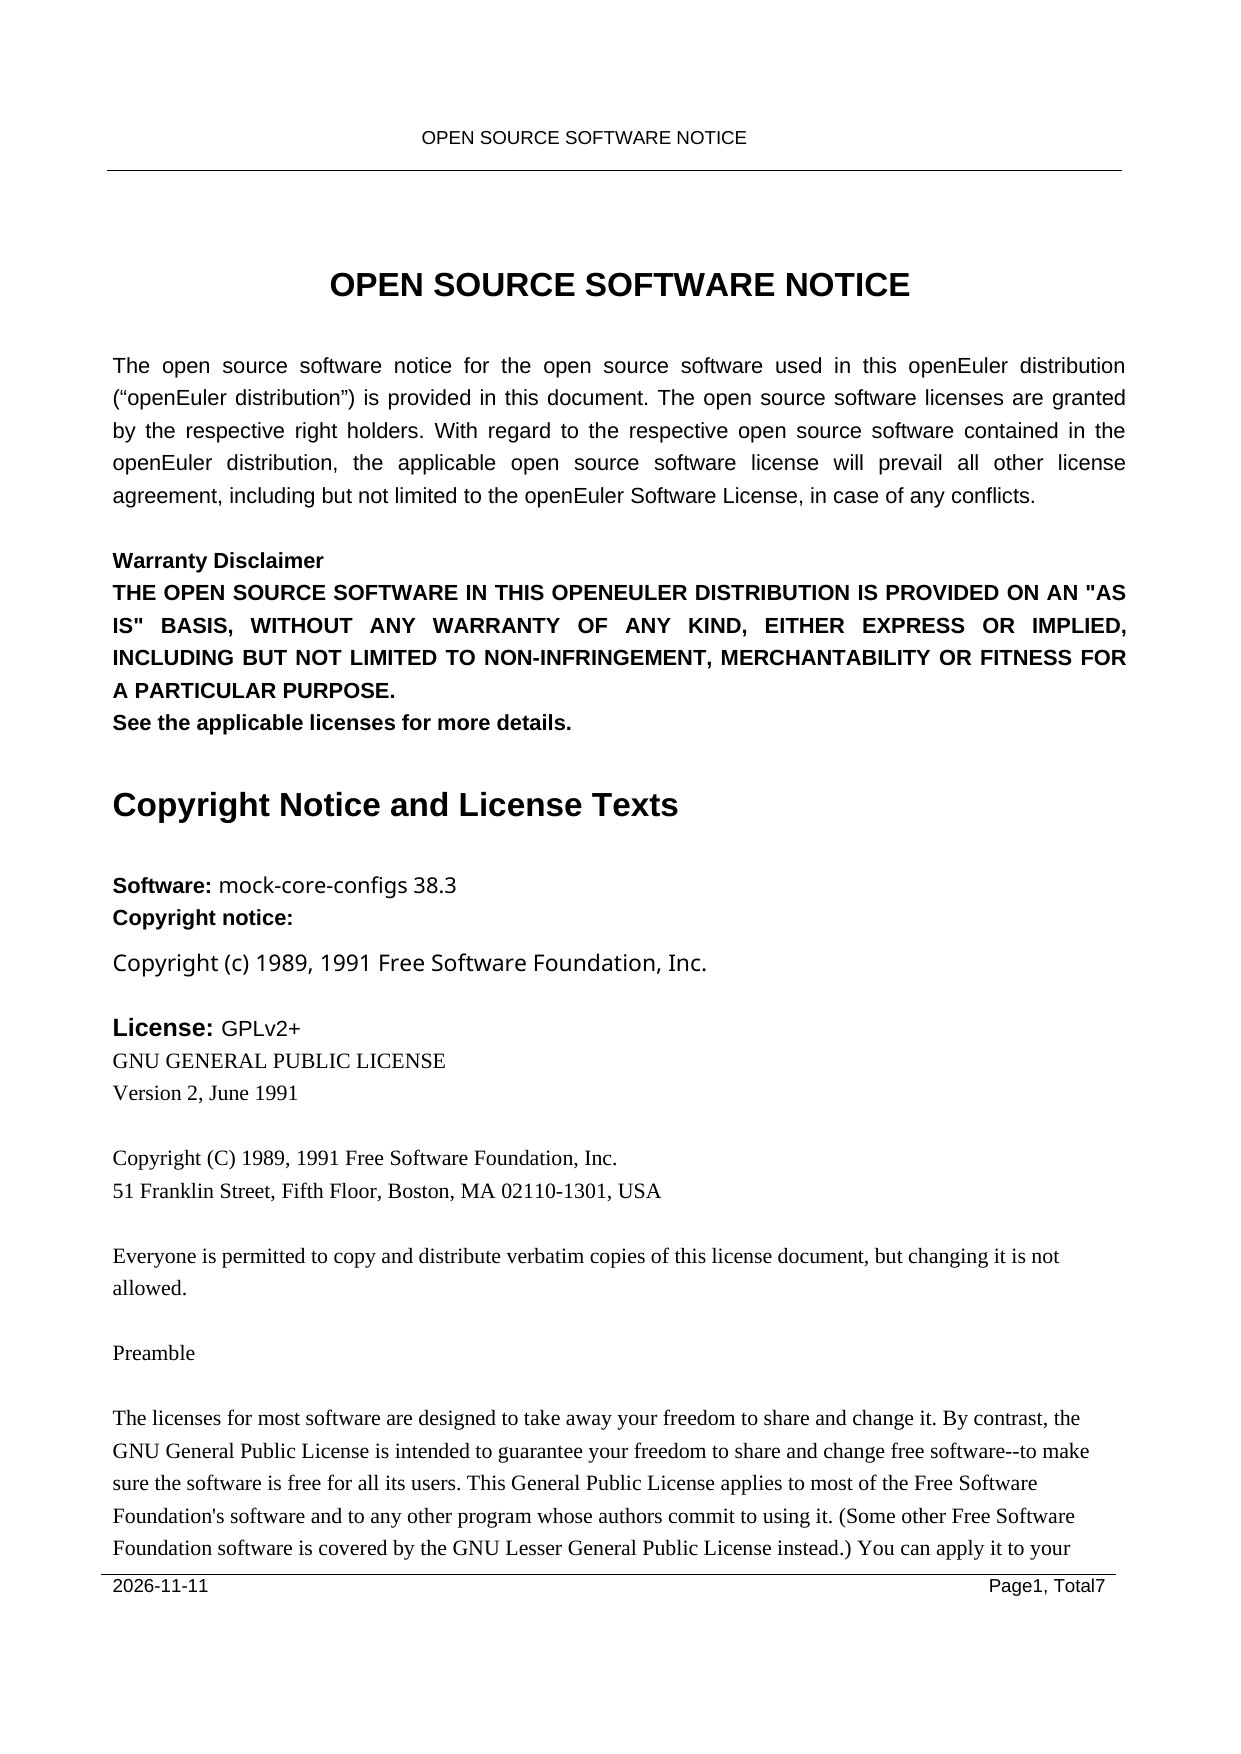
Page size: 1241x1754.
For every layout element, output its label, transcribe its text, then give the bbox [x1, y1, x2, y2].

text Copyright notice: [112, 901, 1128, 934]
text License: GPLv2+ [112, 1012, 1128, 1044]
text The open source software notice for the open source software used in this openEuler distribution (“openEuler distribution”) is provided in this document. The open source software licenses are granted by the respective right holders. With regard to the respective open source software contained in the openEuler distribution, the applicable open source software license will prevail all other license agreement, including but not limited to the openEuler Software License, in case of any conflicts. [112, 349, 1128, 511]
title Software: mock-core-configs 38.3 [112, 869, 1128, 901]
text THE OPEN SOURCE SOFTWARE IN THIS OPENEULER DISTRIBUTION IS PROVIDED ON AN "AS IS" BASIS, WITHOUT ANY WARRANTY OF ANY KIND, EITHER EXPRESS OR IMPLIED, INCLUDING BUT NOT LIMITED TO NON-INFRINGEMENT, MERCHANTABILITY OR FITNESS FOR A PARTICULAR PURPOSE. See the applicable licenses for more details. [112, 576, 1128, 739]
text Copyright (c) 1989, 1991 Free Software Foundation, Inc. [112, 947, 1128, 1012]
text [112, 1044, 1128, 1564]
text Warranty Disclaimer [112, 544, 1128, 576]
text Copyright Notice and License Texts [112, 771, 1128, 836]
text OPEN SOURCE SOFTWARE NOTICE [112, 251, 1128, 316]
